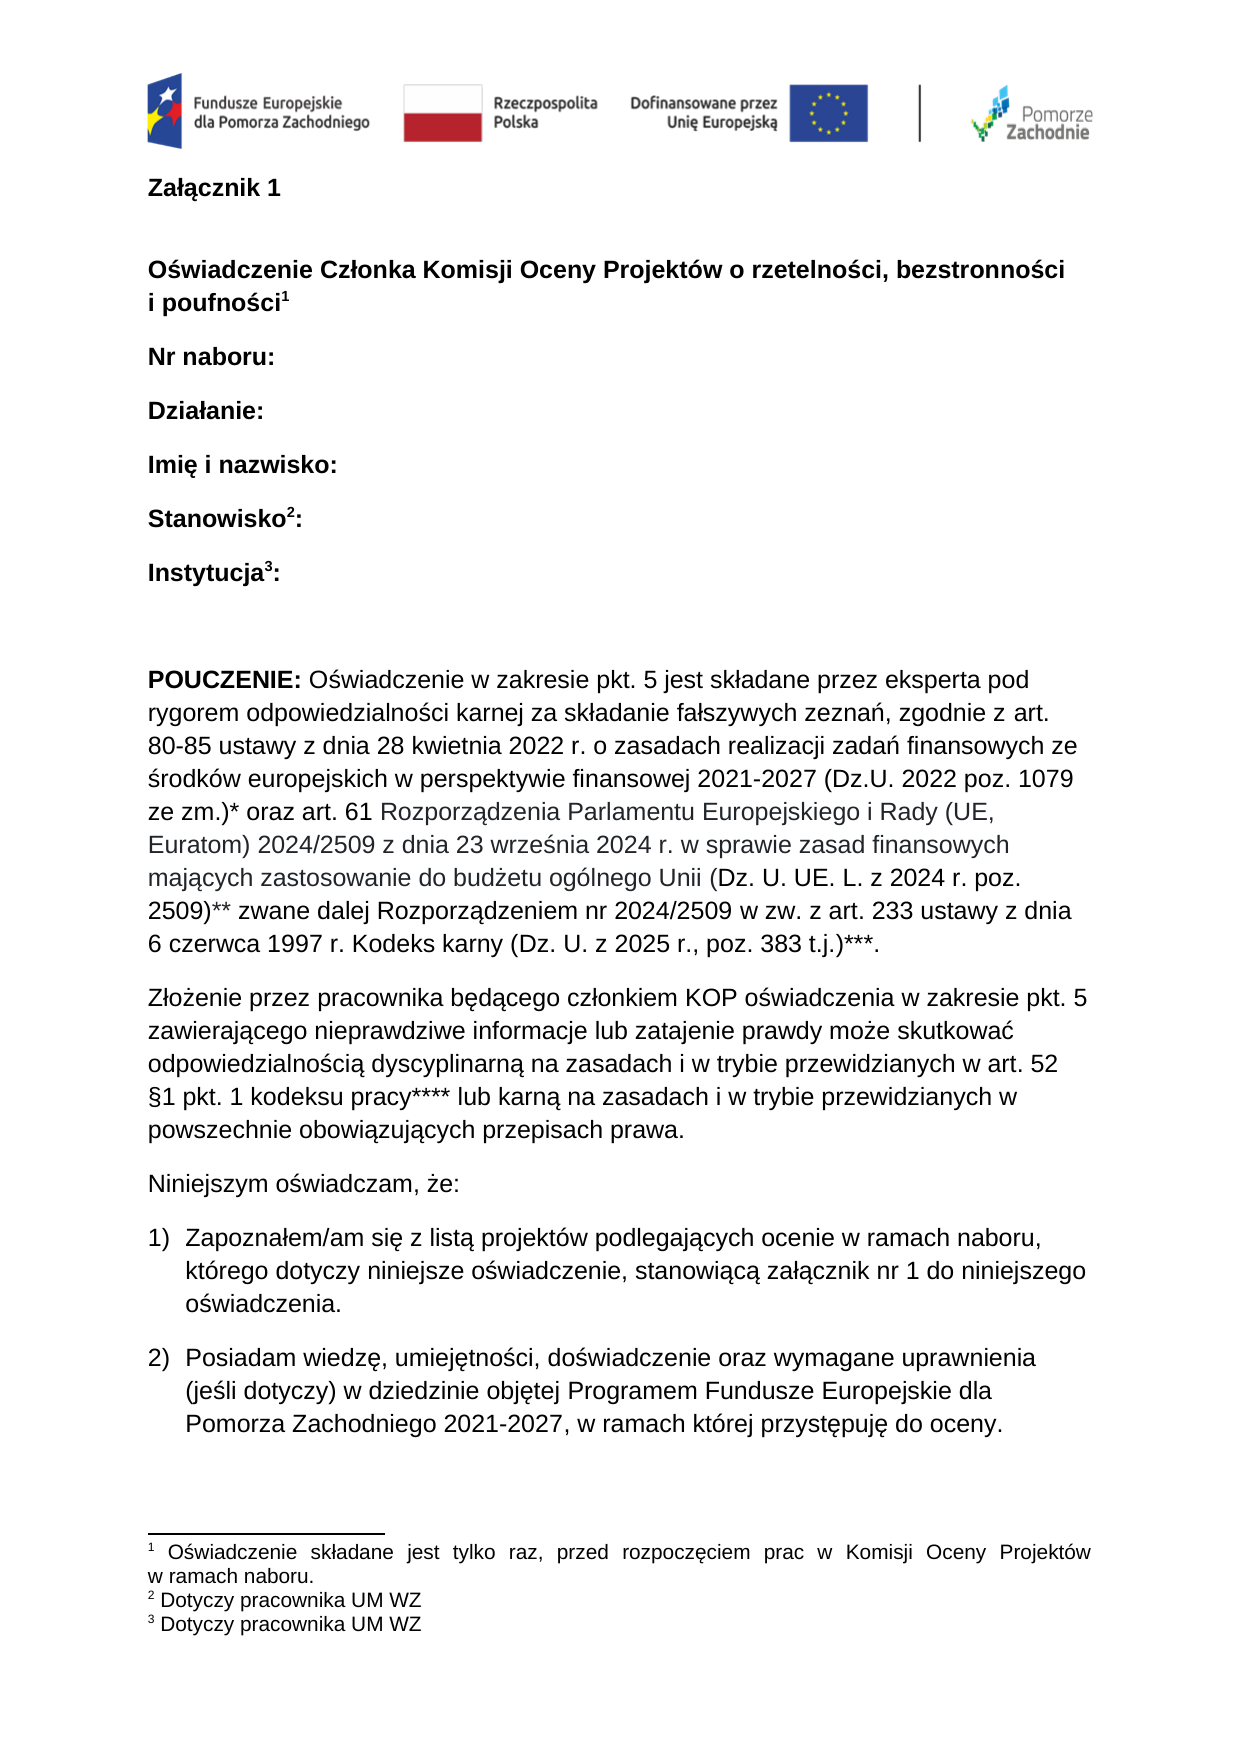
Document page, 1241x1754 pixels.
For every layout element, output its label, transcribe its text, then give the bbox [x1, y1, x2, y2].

text Imię i nazwisko: [148, 450, 1093, 478]
text Stanowisko: [148, 504, 1093, 532]
text Oświadczenie Członka Komisji Oceny Projektów o rzetelności, bezstronności i poufności [148, 255, 1093, 317]
text POUCZENIE: Oświadczenie w zakresie pkt. 5 jest składane przez eksperta pod rygorem odpowiedzialności karnej za składanie fałszywych zeznań, zgodnie z art. 80-85 ustawy z dnia 28 kwietnia 2022 r. o zasadach realizacji zadań finansowych ze środków europejskich w perspektywie finansowej 2021-2027 (Dz.U. 2022 poz. 1079 ze zm.)* oraz art. 61 Rozporządzenia Parlamentu Europejskiego i Rady (UE, Euratom) 2024/2509 z dnia 23 września 2024 r. w sprawie zasad finansowych mających zastosowanie do budżetu ogólnego Unii (Dz. U. UE. L. z 2024 r. poz. 2509)** zwane dalej Rozporządzeniem nr 2024/2509 w zw. z art. 233 ustawy z dnia 6 czerwca 1997 r. Kodeks karny (Dz. U. z 2025 r., poz. 383 t.j.)***. [148, 665, 1093, 958]
text Niniejszym oświadczam, że: [148, 1169, 1093, 1198]
text Działanie: [148, 396, 1093, 425]
picture [147, 73, 1093, 149]
text Załącznik 1 [148, 173, 1093, 201]
list Zapoznałem/am się z listą projektów podlegających ocenie w ramach naboru, którego dotyczy niniejsze oświadczenie, stanowiącą załącznik nr 1 do niniejszego oświadczenia. [148, 1223, 1093, 1318]
text Nr naboru: [148, 342, 1093, 371]
text Instytucja: [148, 557, 1093, 586]
text Złożenie przez pracownika będącego członkiem KOP oświadczenia w zakresie pkt. 5 zawierającego nieprawdziwe informacje lub zatajenie prawdy może skutkować odpowiedzialnością dyscyplinarną na zasadach i w trybie przewidzianych w art. 52 §1 pkt. 1 kodeksu pracy**** lub karną na zasadach i w trybie przewidzianych w powszechnie obowiązujących przepisach prawa. [148, 983, 1093, 1144]
list Posiadam wiedzę, umiejętności, doświadczenie oraz wymagane uprawnienia (jeśli dotyczy) w dziedzinie objętej Programem Fundusze Europejskie dla Pomorza Zachodniego 2021-2027, w ramach której przystępuję do oceny. [148, 1343, 1093, 1438]
